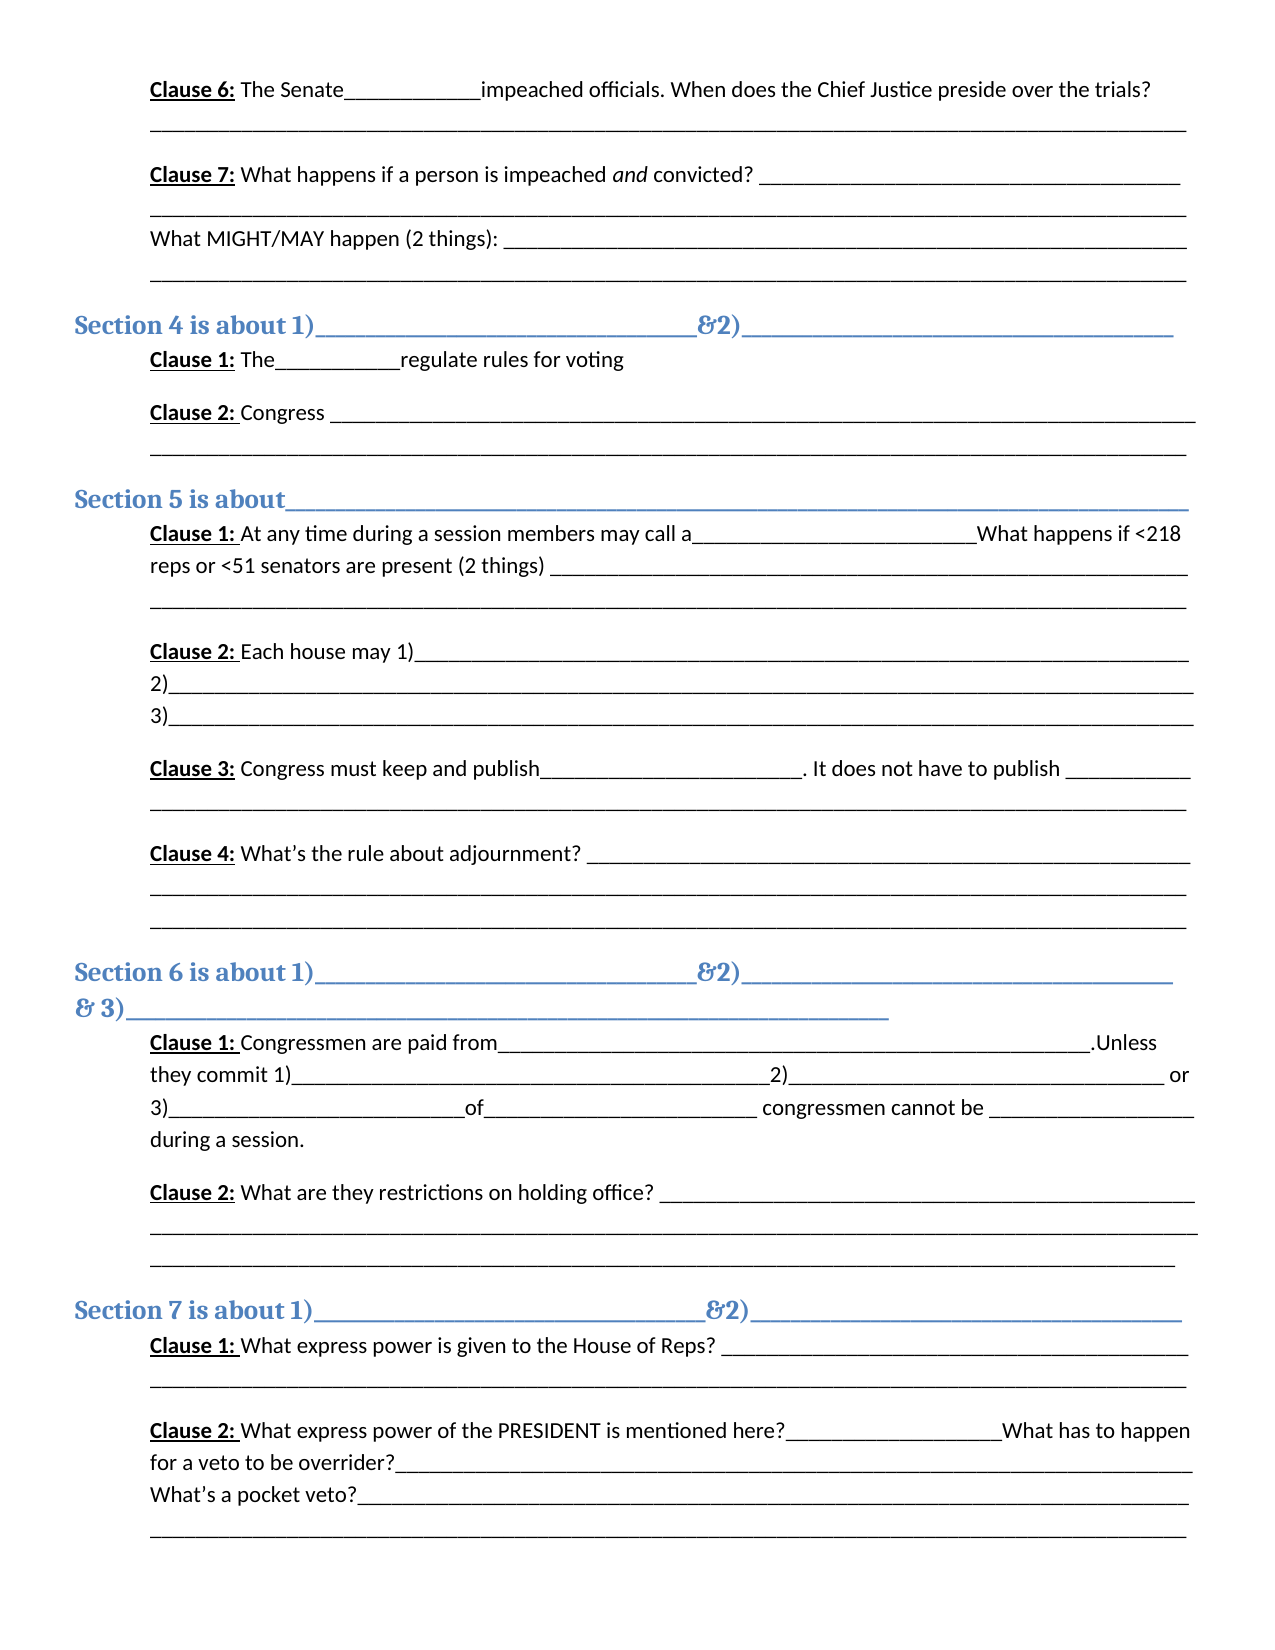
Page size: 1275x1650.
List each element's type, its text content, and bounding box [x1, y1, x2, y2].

text Clause 2: What are they restrictions on holding office? _______________________________________________ ______________________________________________________________________________________________________________________________________________________________________________________ [150, 1178, 1200, 1270]
subtitle Section 4 is about 1)______________________________________&2)___________________________________________ [75, 310, 1200, 341]
subtitle Section 7 is about 1)_______________________________________&2)___________________________________________ [75, 1295, 1200, 1326]
text Clause 6: The Senate____________impeached officials. When does the Chief Justice preside over the trials? ___________________________________________________________________________________________ [150, 75, 1200, 135]
text Clause 2: Congress ____________________________________________________________________________ ___________________________________________________________________________________________ [150, 398, 1200, 459]
text Clause 2: What express power of the PRESIDENT is mentioned here?___________________What has to happen for a veto to be overrider?______________________________________________________________________ What’s a pocket veto?_________________________________________________________________________ ___________________________________________________________________________________________ [150, 1416, 1200, 1541]
text Clause 3: Congress must keep and publish_______________________. It does not have to publish ___________ ___________________________________________________________________________________________ [150, 754, 1200, 814]
text Clause 1: What express power is given to the House of Reps? _________________________________________ ___________________________________________________________________________________________ [150, 1331, 1200, 1391]
text Clause 4: What’s the rule about adjournment? _____________________________________________________ ___________________________________________________________________________________________ ___________________________________________________________________________________________ [150, 839, 1200, 932]
subtitle Section 6 is about 1)______________________________________&2)___________________________________________ & 3)____________________________________________________________________________ [75, 957, 1200, 1024]
subtitle Section 5 is about__________________________________________________________________________________________ [75, 484, 1200, 515]
text Clause 7: What happens if a person is impeached and convicted? _____________________________________ ___________________________________________________________________________________________ What MIGHT/MAY happen (2 things): ____________________________________________________________ ___________________________________________________________________________________________ [150, 160, 1200, 285]
text Clause 1: At any time during a session members may call a_________________________What happens if <218 reps or <51 senators are present (2 things) ________________________________________________________ ___________________________________________________________________________________________ [150, 519, 1200, 612]
text Clause 1: The___________regulate rules for voting [150, 346, 1200, 373]
text Clause 2: Each house may 1)____________________________________________________________________ 2)__________________________________________________________________________________________ 3)__________________________________________________________________________________________ [150, 637, 1200, 729]
text Clause 1: Congressmen are paid from____________________________________________________.Unless they commit 1)__________________________________________2)_________________________________ or 3)__________________________of________________________ congressmen cannot be __________________ during a session. [150, 1028, 1200, 1153]
